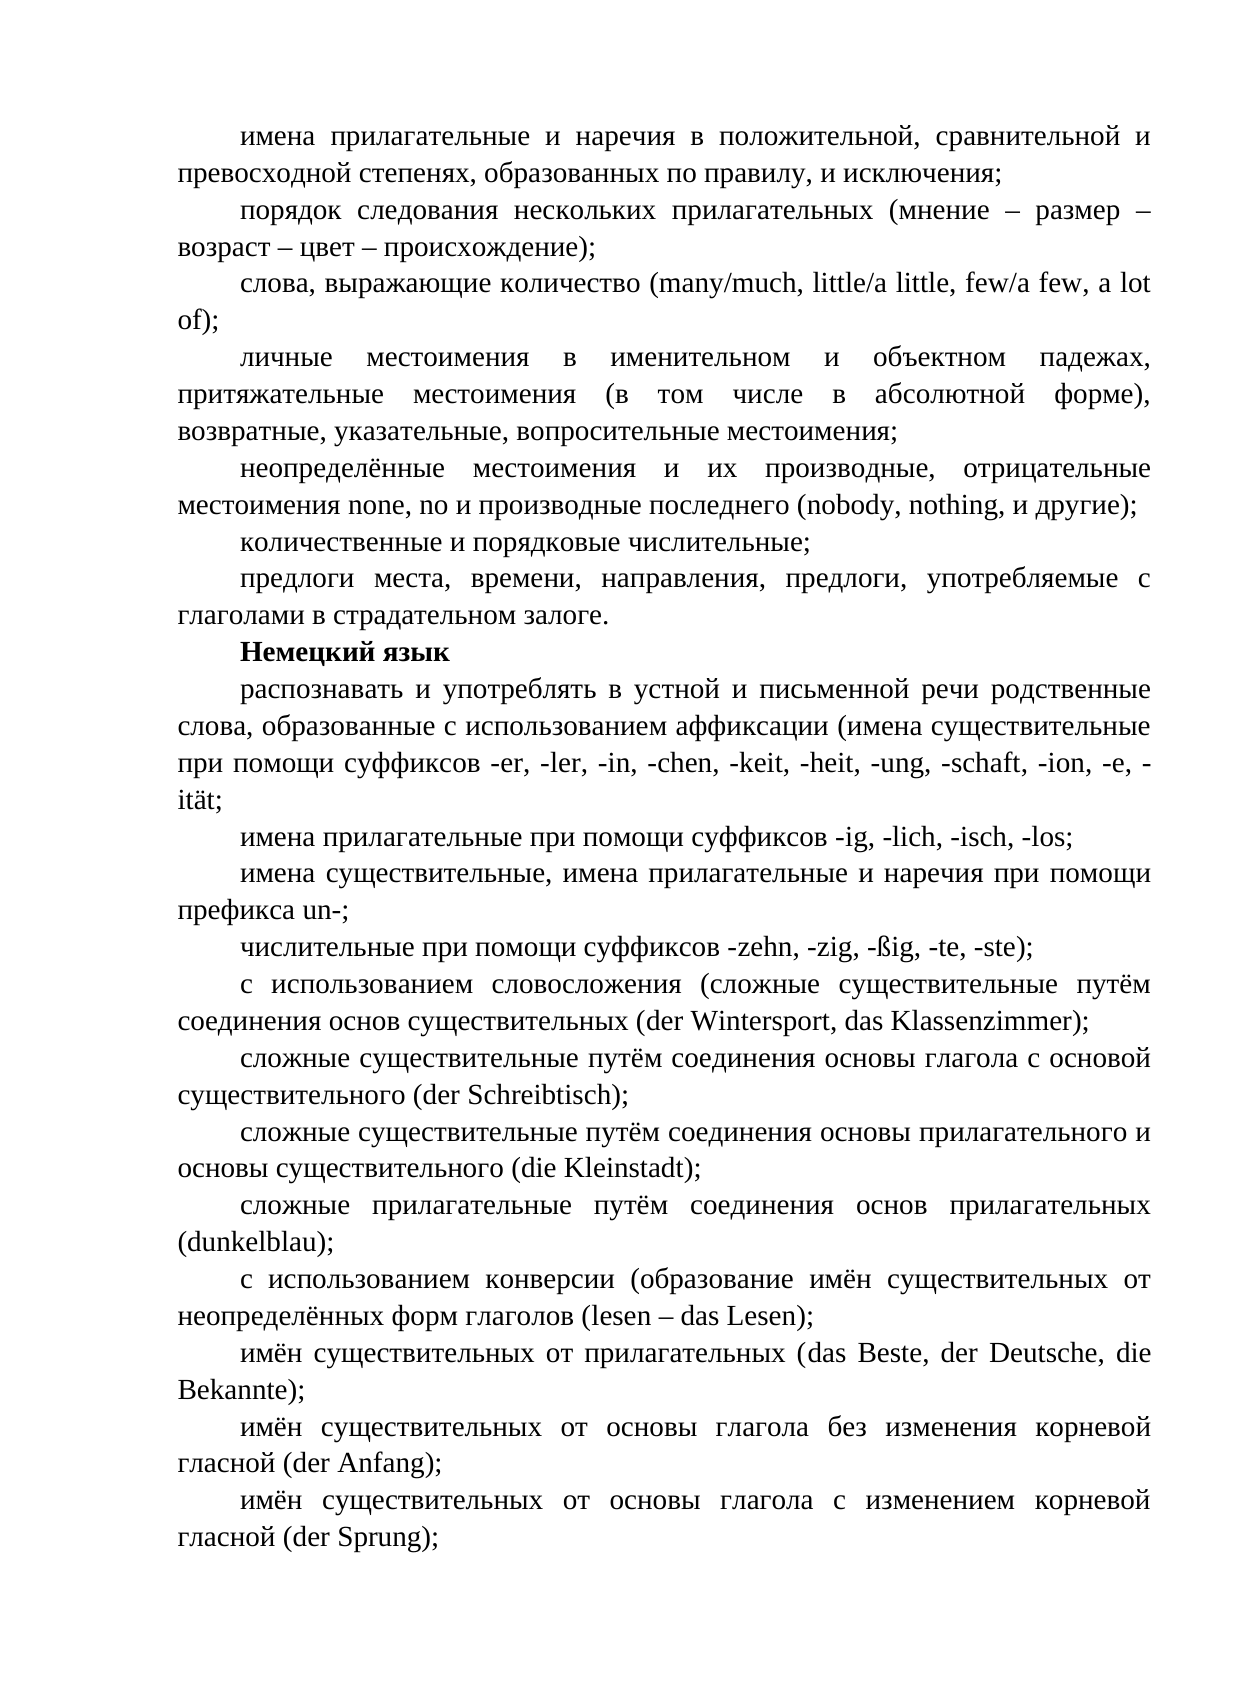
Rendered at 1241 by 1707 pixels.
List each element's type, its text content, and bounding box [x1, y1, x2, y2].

text с использованием конверсии (образование имён существительных от неопределённых форм глаголов (lesen – das Lesen); [177, 1261, 1152, 1332]
text имена прилагательные и наречия в положительной, сравнительной и превосходной степенях, образованных по правилу, и исключения; [177, 118, 1152, 188]
text неопределённые местоимения и их производные, отрицательные местоимения none, no и производные последнего (nobody, nothing, и другие); [177, 450, 1152, 520]
text имён существительных от основы глагола без изменения корневой гласной (der Anfang); [177, 1409, 1152, 1479]
text слова, выражающие количество (many/much, little/a little, few/a few, a lot of); [177, 266, 1152, 336]
text сложные существительные путём соединения основы глагола с основой существительного (der Schreibtisch); [177, 1040, 1152, 1110]
text имён существительных от прилагательных (das Beste, der Deutsche, die Bekannte); [177, 1335, 1152, 1405]
text сложные прилагательные путём соединения основ прилагательных (dunkelblau); [177, 1187, 1152, 1258]
text Немецкий язык [177, 634, 1152, 668]
text количественные и порядковые числительные; [177, 524, 1152, 557]
text имена прилагательные при помощи суффиксов -ig, -lich, -isch, -los; [177, 819, 1152, 852]
text предлоги места, времени, направления, предлоги, употребляемые с глаголами в страдательном залоге. [177, 561, 1152, 631]
text сложные существительные путём соединения основы прилагательного и основы существительного (die Kleinstadt); [177, 1114, 1152, 1184]
text числительные при помощи суффиксов -zehn, -zig, -ßig, -te, -ste); [177, 929, 1152, 963]
text имена существительные, имена прилагательные и наречия при помощи префикса un-; [177, 856, 1152, 926]
text распознавать и употреблять в устной и письменной речи родственные слова, образованные с использованием аффиксации (имена существительные при помощи суффиксов -er, -ler, -in, -chen, -keit, -heit, -ung, -schaft, -ion, -e, -ität; [177, 671, 1152, 815]
text имён существительных от основы глагола с изменением корневой гласной (der Sprung); [177, 1482, 1152, 1553]
text с использованием словосложения (сложные существительные путём соединения основ существительных (der Wintersport, das Klassenzimmer); [177, 966, 1152, 1037]
text порядок следования нескольких прилагательных (мнение – размер – возраст – цвет – происхождение); [177, 192, 1152, 262]
text личные местоимения в именительном и объектном падежах, притяжательные местоимения (в том числе в абсолютной форме), возвратные, указательные, вопросительные местоимения; [177, 339, 1152, 447]
